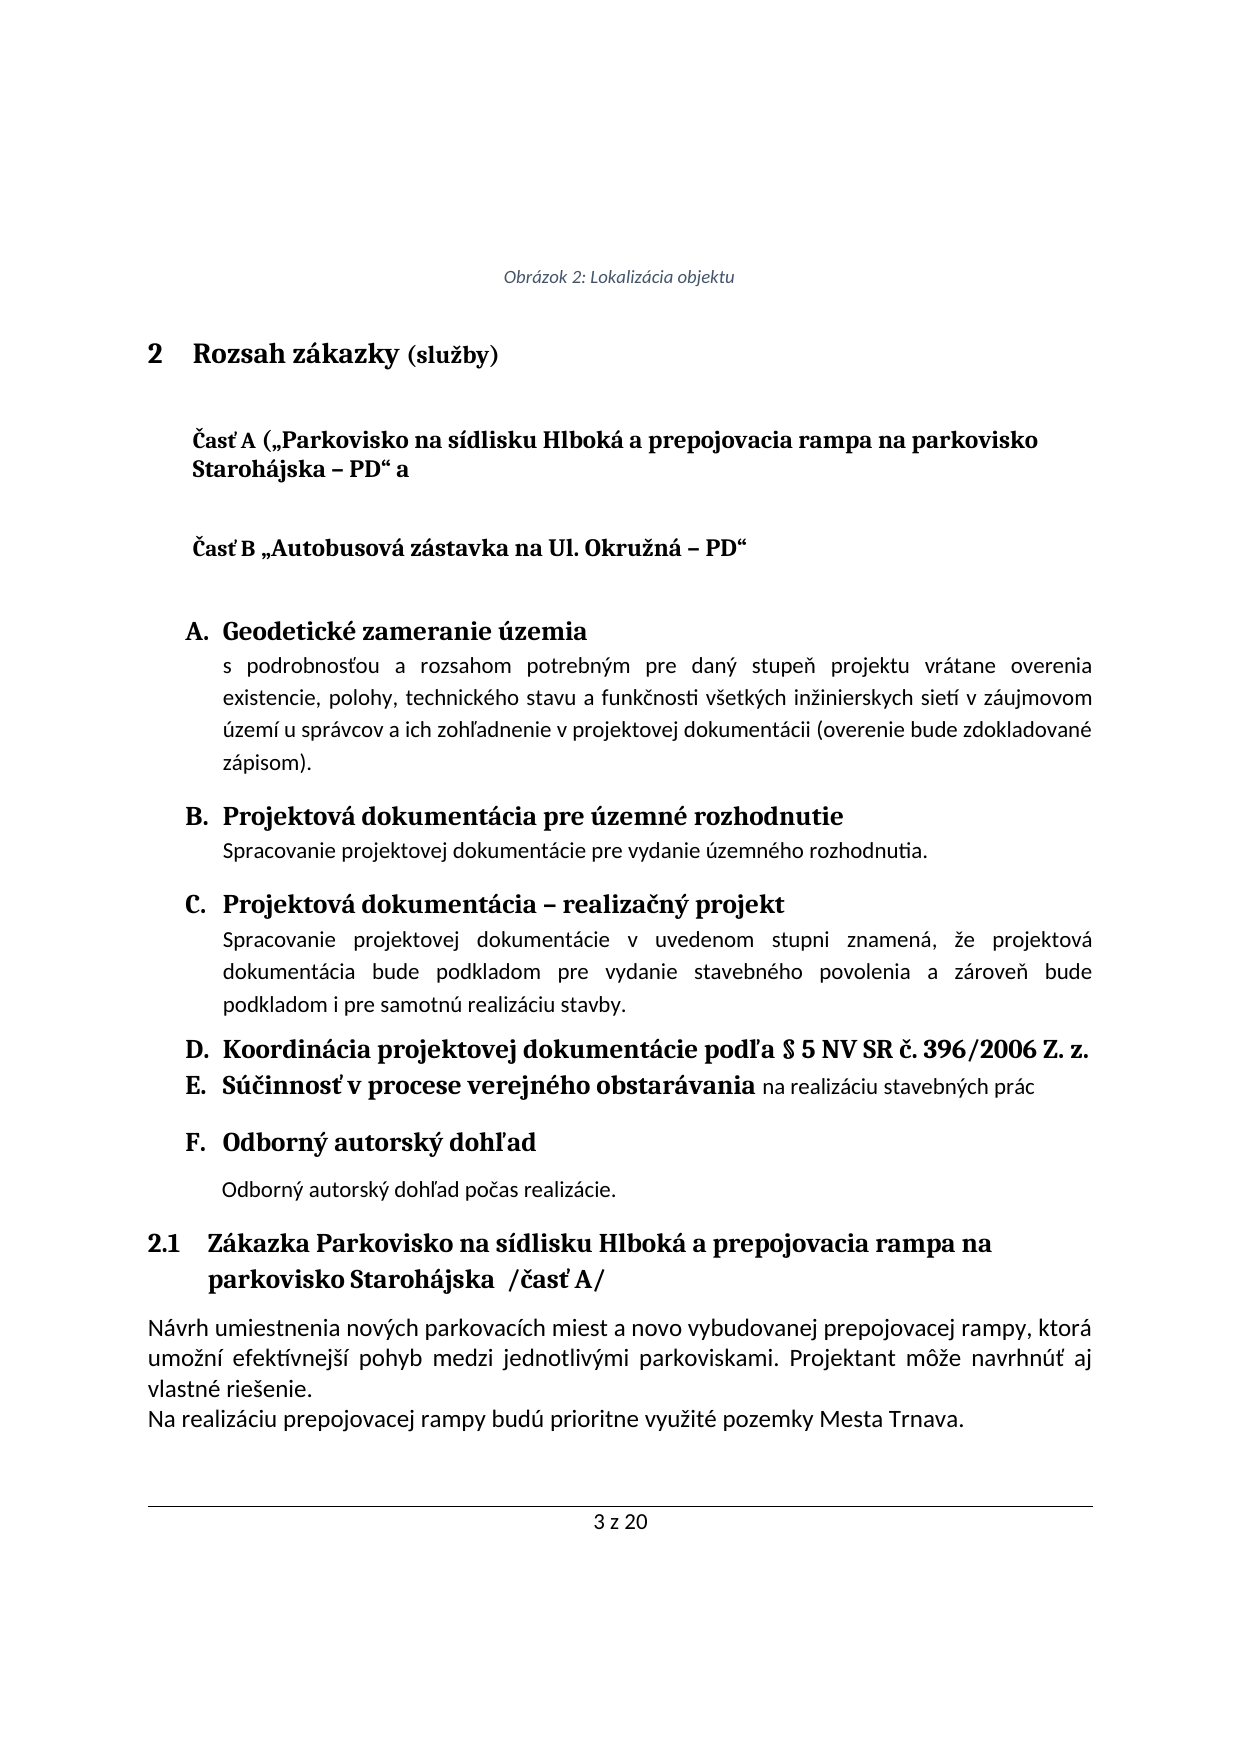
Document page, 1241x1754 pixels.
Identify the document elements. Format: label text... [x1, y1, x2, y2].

subtitle Spracovanie projektovej dokumentácie v uvedenom stupni znamená, že projektová dokumentácia bude podkladom pre vydanie stavebného povolenia a zároveň bude podkladom i pre samotnú realizáciu stavby. [223, 925, 1092, 1018]
text Návrh umiestnenia nových parkovacích miest a novo vybudovanej prepojovacej rampy, ktorá umožní efektívnejší pohyb medzi jednotlivými parkoviskami. Projektant môže navrhnúť aj vlastné riešenie. [148, 1312, 1092, 1403]
list Koordinácia projektovej dokumentácie podľa § 5 NV SR č. 396/2006 Z. z. [185, 1034, 1092, 1066]
subtitle s podrobnosťou a rozsahom potrebným pre daný stupeň projektu vrátane overenia existencie, polohy, technického stavu a funkčnosti všetkých inžinierskych sietí v záujmovom území u správcov a ich zohľadnenie v projektovej dokumentácii (overenie bude zdokladované zápisom). [223, 651, 1092, 776]
list Súčinnosť v procese verejného obstarávania na realizáciu stavebných prác [185, 1070, 1092, 1101]
subtitle Projektová dokumentácia pre územné rozhodnutie [185, 801, 1092, 832]
text Na realizáciu prepojovacej rampy budú prioritne využité pozemky Mesta Trnava. [148, 1403, 1092, 1434]
subtitle Časť B „Autobusová zástavka na Ul. Okružná – PD“ [193, 534, 1092, 562]
subtitle Rozsah zákazky (služby) [148, 338, 1092, 371]
subtitle Spracovanie projektovej dokumentácie pre vydanie územného rozhodnutia. [223, 837, 1092, 864]
subtitle Zákazka Parkovisko na sídlisku Hlboká a prepojovacia rampa na parkovisko Starohájska /časť A/ [148, 1228, 1092, 1295]
subtitle Geodetické zameranie územia [185, 616, 1092, 647]
subtitle Odborný autorský dohľad [185, 1127, 1092, 1158]
subtitle Časť A („Parkovisko na sídlisku Hlboká a prepojovacia rampa na parkovisko Starohájska – PD“ a [193, 426, 1092, 484]
text Odborný autorský dohľad počas realizácie. [222, 1175, 1092, 1203]
subtitle Projektová dokumentácia – realizačný projekt [185, 889, 1092, 921]
